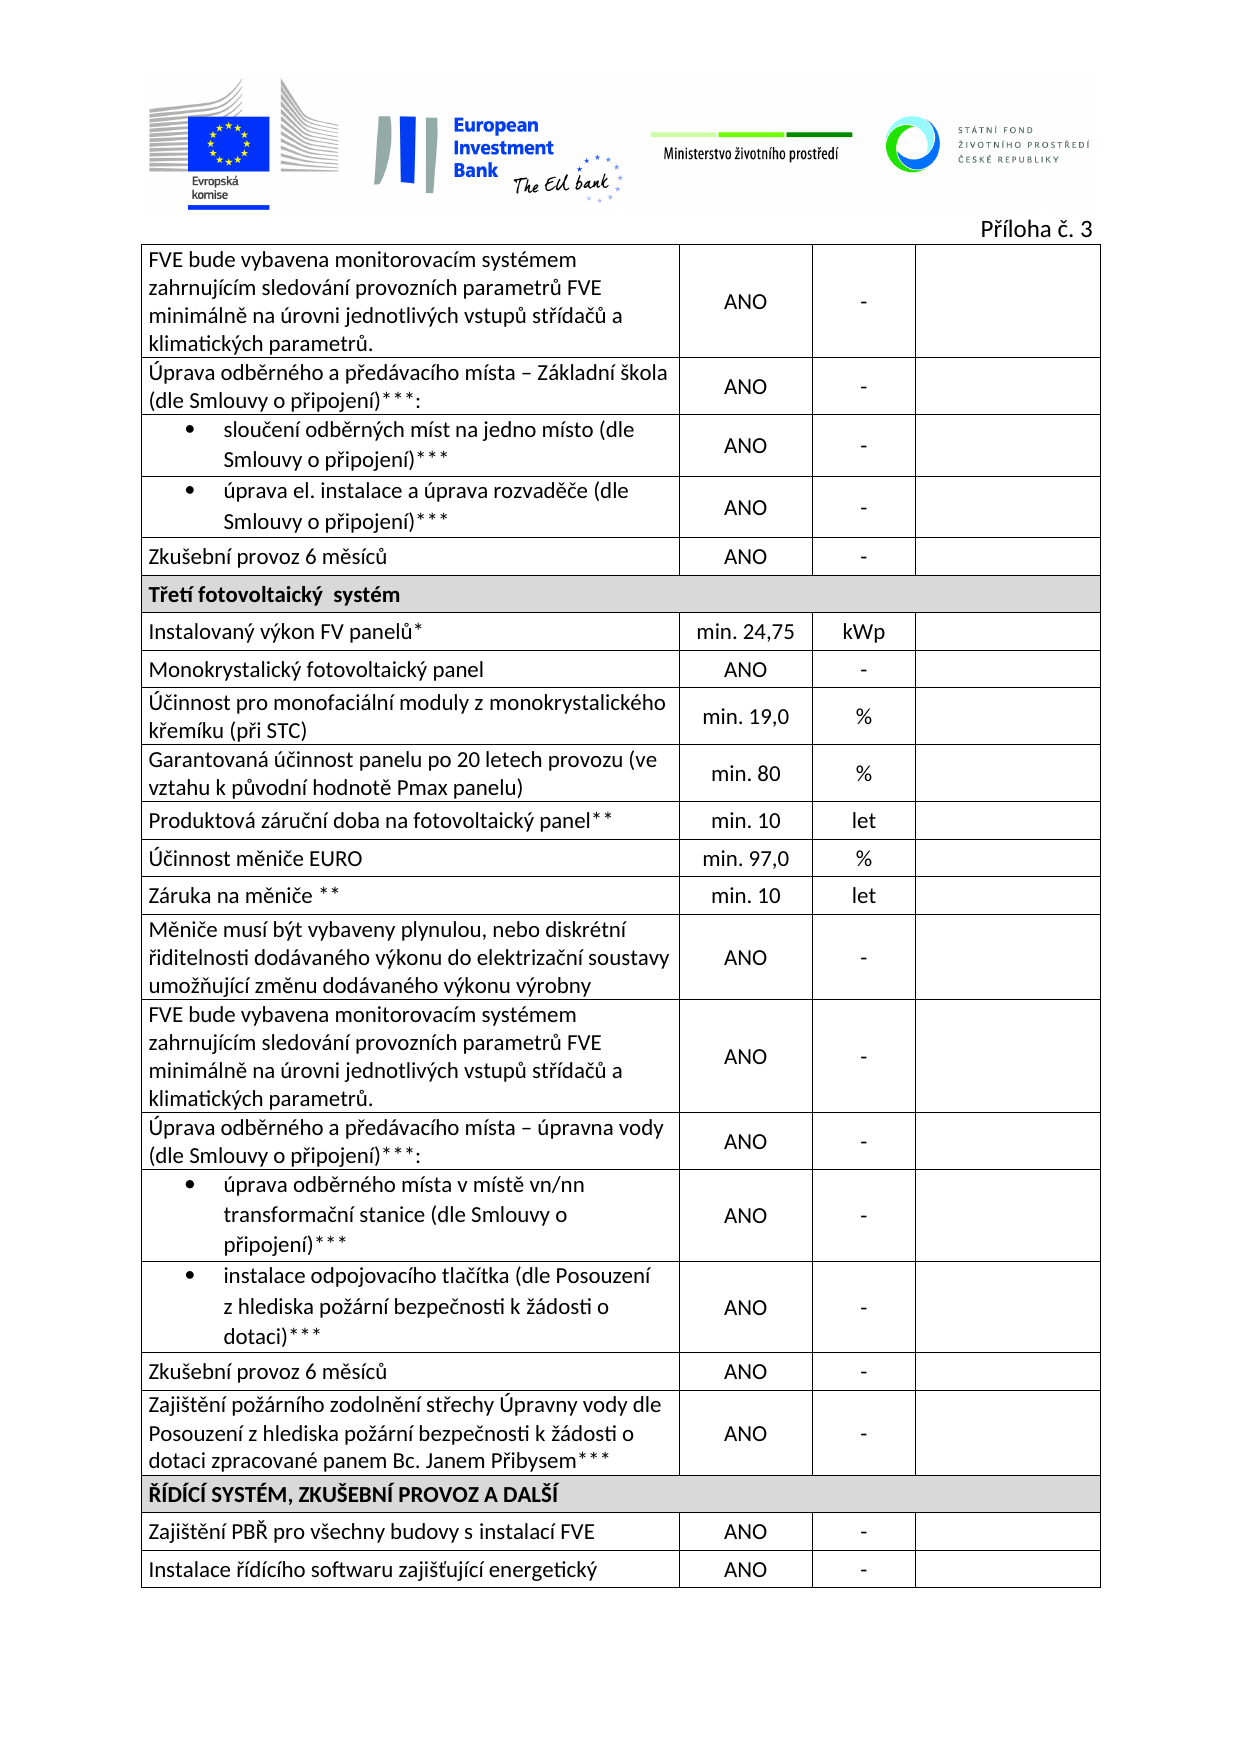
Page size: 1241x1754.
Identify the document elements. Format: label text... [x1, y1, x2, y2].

table_cell - [813, 1113, 915, 1169]
table_cell ANO [680, 477, 812, 537]
table_cell Úprava odběrného a předávacího místa – úpravna vody (dle Smlouvy o připojení)***: [142, 1113, 679, 1169]
table_cell ANO [680, 415, 812, 476]
table_cell min. 10 [680, 802, 812, 839]
table_cell [916, 915, 1100, 999]
table_cell Zkušební provoz 6 měsíců [142, 538, 679, 574]
table_cell - [813, 1391, 915, 1475]
table_cell - [813, 915, 915, 999]
table_cell min. 80 [680, 745, 812, 801]
table_cell Třetí fotovoltaický systém [142, 576, 1100, 612]
table_cell [916, 802, 1100, 839]
table_cell ANO [680, 651, 812, 687]
table_cell ANO [680, 1513, 812, 1550]
table_cell [916, 1000, 1100, 1112]
table_cell Měniče musí být vybaveny plynulou, nebo diskrétní řiditelnosti dodávaného výkonu do elektrizační soustavy umožňující změnu dodávaného výkonu výrobny [142, 915, 679, 999]
table_cell % [813, 745, 915, 801]
table_cell Záruka na měniče ** [142, 877, 679, 914]
table_cell - [813, 245, 915, 357]
table_cell ANO [680, 245, 812, 357]
table_cell min. 19,0 [680, 688, 812, 744]
table_cell Zajištění požárního zodolnění střechy Úpravny vody dle Posouzení z hlediska požární bezpečnosti k žádosti o dotaci zpracované panem Bc. Janem Přibysem*** [142, 1391, 679, 1475]
table_cell ANO [680, 358, 812, 414]
table_cell [916, 651, 1100, 687]
table_cell [916, 840, 1100, 876]
table_cell min. 97,0 [680, 840, 812, 876]
table_cell ANO [680, 1170, 812, 1261]
table_cell [916, 1262, 1100, 1352]
table_cell [916, 1113, 1100, 1169]
table_cell [916, 477, 1100, 537]
table_cell - [813, 1551, 915, 1587]
table_cell úprava odběrného místa v místě vn/nn transformační stanice (dle Smlouvy o připojení)*** [142, 1170, 679, 1261]
table_cell - [813, 358, 915, 414]
table_cell - [813, 538, 915, 574]
table_cell [916, 1170, 1100, 1261]
table_cell let [813, 877, 915, 914]
table_cell let [813, 802, 915, 839]
table_cell Účinnost pro monofaciální moduly z monokrystalického křemíku (při STC) [142, 688, 679, 744]
table_cell % [813, 840, 915, 876]
table_cell Instalovaný výkon FV panelů* [142, 613, 679, 649]
table_cell FVE bude vybavena monitorovacím systémem zahrnujícím sledování provozních parametrů FVE minimálně na úrovni jednotlivých vstupů střídačů a klimatických parametrů. [142, 1000, 679, 1112]
picture [147, 73, 1093, 214]
table_cell - [813, 1353, 915, 1389]
table_cell Monokrystalický fotovoltaický panel [142, 651, 679, 687]
table_cell - [813, 651, 915, 687]
table_cell [916, 1353, 1100, 1389]
table_cell [916, 1391, 1100, 1475]
table_cell [916, 1551, 1100, 1587]
table_cell [916, 415, 1100, 476]
table_cell ANO [680, 1000, 812, 1112]
table_cell ANO [680, 1391, 812, 1475]
table_cell [916, 245, 1100, 357]
table_cell - [813, 477, 915, 537]
table_cell ANO [680, 1353, 812, 1389]
table_cell úprava el. instalace a úprava rozvaděče (dle Smlouvy o připojení)*** [142, 477, 679, 537]
table_cell Zajištění PBŘ pro všechny budovy s instalací FVE [142, 1513, 679, 1550]
table_cell [916, 877, 1100, 914]
table_cell ANO [680, 1262, 812, 1352]
table_cell - [813, 1513, 915, 1550]
table_cell [916, 1513, 1100, 1550]
table_cell [916, 358, 1100, 414]
table_cell ŘÍDÍCÍ SYSTÉM, ZKUŠEBNÍ PROVOZ A DALŠÍ [142, 1476, 1100, 1512]
table_cell [916, 745, 1100, 801]
table_cell Produktová záruční doba na fotovoltaický panel** [142, 802, 679, 839]
table_cell instalace odpojovacího tlačítka (dle Posouzení z hlediska požární bezpečnosti k žádosti o dotaci)*** [142, 1262, 679, 1352]
table_cell Účinnost měniče EURO [142, 840, 679, 876]
table_cell ANO [680, 538, 812, 574]
table_cell [916, 688, 1100, 744]
table_cell - [813, 1262, 915, 1352]
table_cell Garantovaná účinnost panelu po 20 letech provozu (ve vztahu k původní hodnotě Pmax panelu) [142, 745, 679, 801]
table_cell - [813, 415, 915, 476]
table_cell - [813, 1000, 915, 1112]
table_cell Úprava odběrného a předávacího místa – Základní škola (dle Smlouvy o připojení)***: [142, 358, 679, 414]
table_cell min. 24,75 [680, 613, 812, 649]
table_cell [916, 613, 1100, 649]
table_cell min. 10 [680, 877, 812, 914]
table_cell sloučení odběrných míst na jedno místo (dle Smlouvy o připojení)*** [142, 415, 679, 476]
table_cell Zkušební provoz 6 měsíců [142, 1353, 679, 1389]
table_cell FVE bude vybavena monitorovacím systémem zahrnujícím sledování provozních parametrů FVE minimálně na úrovni jednotlivých vstupů střídačů a klimatických parametrů. [142, 245, 679, 357]
table_cell % [813, 688, 915, 744]
table_cell - [813, 1170, 915, 1261]
table_cell ANO [680, 1113, 812, 1169]
table_cell [916, 538, 1100, 574]
table_cell ANO [680, 1551, 812, 1587]
table_cell kWp [813, 613, 915, 649]
table_cell ANO [680, 915, 812, 999]
